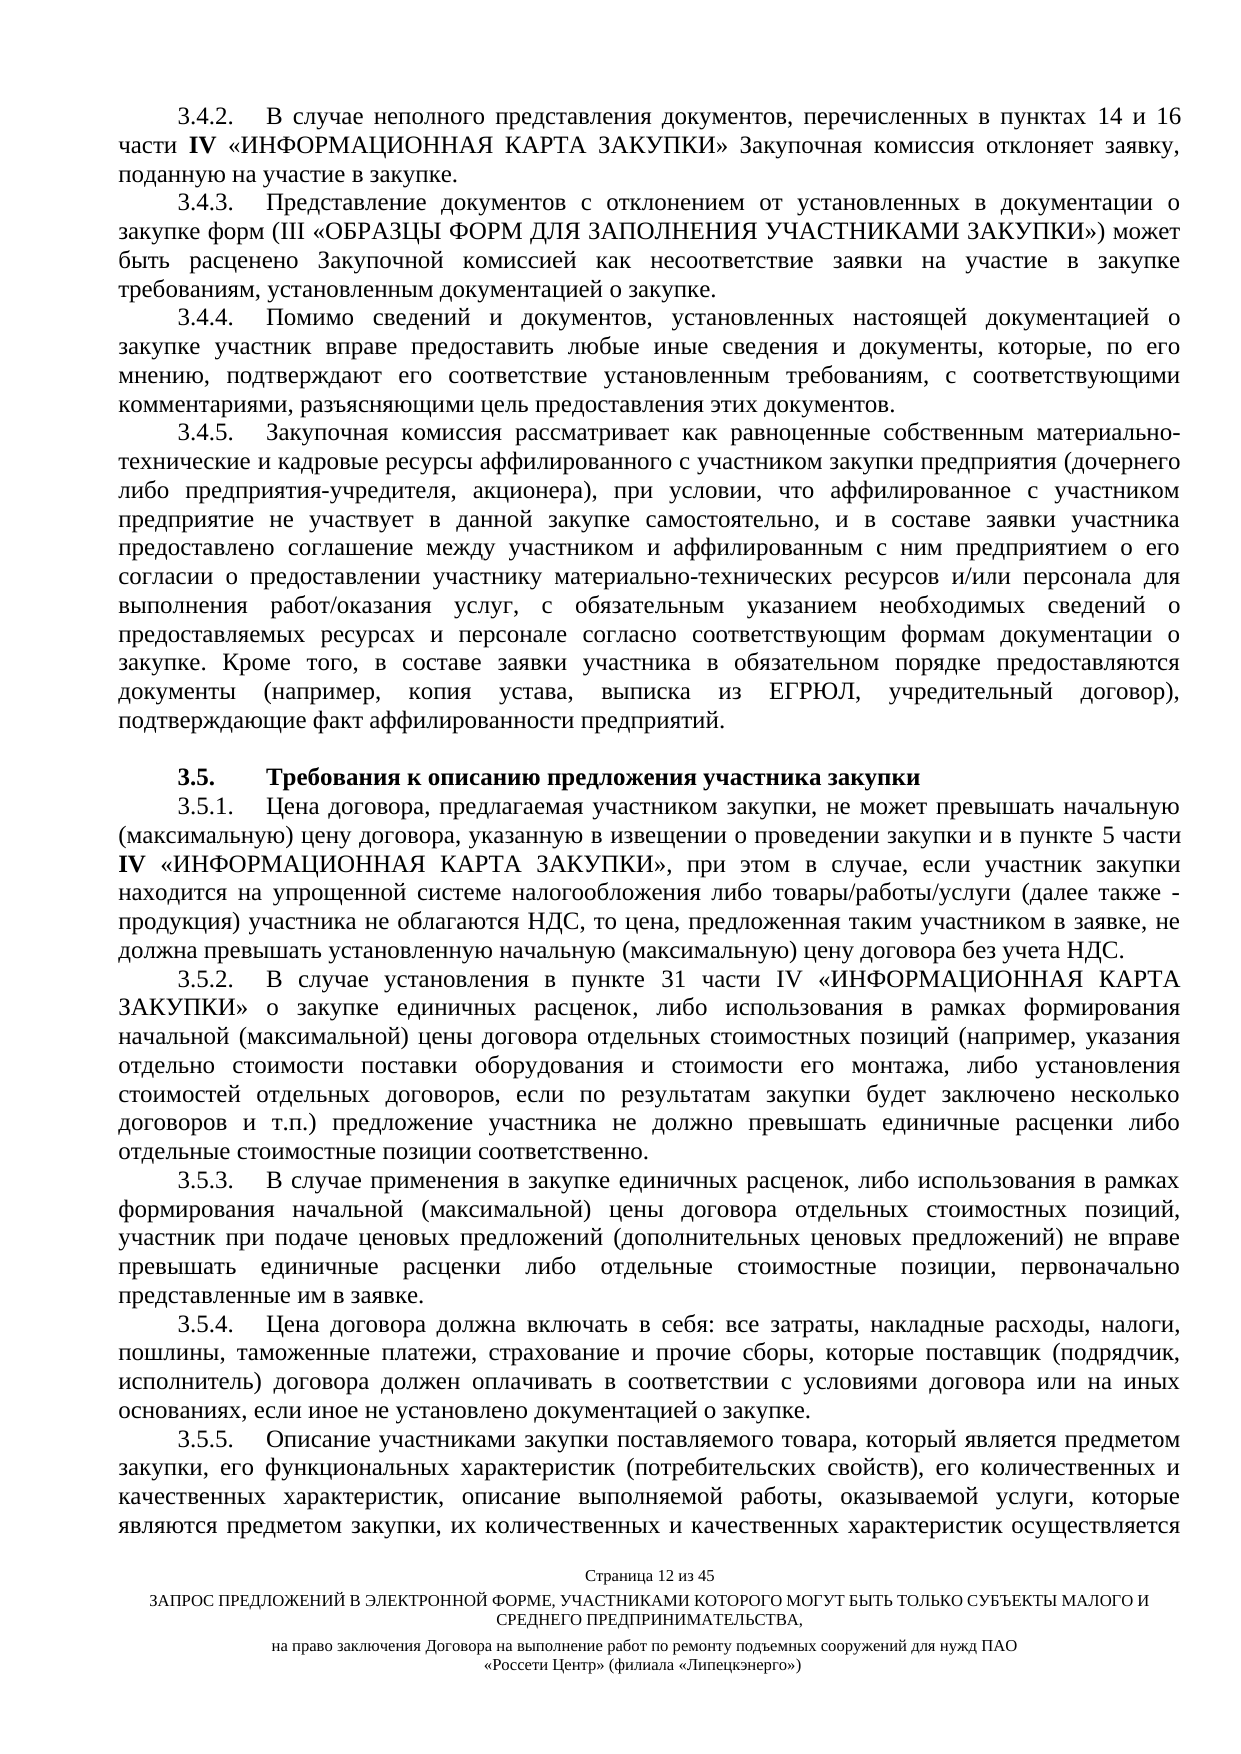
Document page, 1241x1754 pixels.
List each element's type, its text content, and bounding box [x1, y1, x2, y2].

subtitle В случае применения в закупке единичных расценок, либо использования в рамках формирования начальной (максимальной) цены договора отдельных стоимостных позиций, участник при подаче ценовых предложений (дополнительных ценовых предложений) не вправе превышать единичные расценки либо отдельные стоимостные позиции, первоначально представленные им в заявке. [118, 1165, 1181, 1309]
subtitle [118, 1424, 1181, 1539]
subtitle Помимо сведений и документов, установленных настоящей документацией о закупке участник вправе предоставить любые иные сведения и документы, которые, по его мнению, подтверждают его соответствие установленным требованиям, с соответствующими комментариями, разъясняющими цель предоставления этих документов. [118, 302, 1181, 417]
subtitle Представление документов с отклонением от установленных в документации о закупке форм (III «ОБРАЗЦЫ ФОРМ ДЛЯ ЗАПОЛНЕНИЯ УЧАСТНИКАМИ ЗАКУПКИ») может быть расценено Закупочной комиссией как несоответствие заявки на участие в закупке требованиям, установленным документацией о закупке. [118, 187, 1181, 302]
subtitle Цена договора должна включать в себя: все затраты, накладные расходы, налоги, пошлины, таможенные платежи, страхование и прочие сборы, которые поставщик (подрядчик, исполнитель) договора должен оплачивать в соответствии с условиями договора или на иных основаниях, если иное не установлено документацией о закупке. [118, 1309, 1181, 1424]
subtitle Цена договора, предлагаемая участником закупки, не может превышать начальную (максимальную) цену договора, указанную в извещении о проведении закупки и в пункте 5 части IV «ИНФОРМАЦИОННАЯ КАРТА ЗАКУПКИ», при этом в случае, если участник закупки находится на упрощенной системе налогообложения либо товары/работы/услуги (далее также - продукция) участника не облагаются НДС, то цена, предложенная таким участником в заявке, не должна превышать установленную начальную (максимальную) цену договора без учета НДС. [118, 791, 1181, 964]
subtitle В случае установления в пункте 31 части IV «ИНФОРМАЦИОННАЯ КАРТА ЗАКУПКИ» о закупке единичных расценок, либо использования в рамках формирования начальной (максимальной) цены договора отдельных стоимостных позиций (например, указания отдельно стоимости поставки оборудования и стоимости его монтажа, либо установления стоимостей отдельных договоров, если по результатам закупки будет заключено несколько договоров и т.п.) предложение участника не должно превышать единичные расценки либо отдельные стоимостные позиции соответственно. [118, 964, 1181, 1165]
subtitle Закупочная комиссия рассматривает как равноценные собственным материально-технические и кадровые ресурсы аффилированного с участником закупки предприятия (дочернего либо предприятия-учредителя, акционера), при условии, что аффилированное с участником предприятие не участвует в данной закупке самостоятельно, и в составе заявки участника предоставлено соглашение между участником и аффилированным с ним предприятием о его согласии о предоставлении участнику материально-технических ресурсов и/или персонала для выполнения работ/оказания услуг, с обязательным указанием необходимых сведений о предоставляемых ресурсах и персонале согласно соответствующим формам документации о закупке. Кроме того, в составе заявки участника в обязательном порядке предоставляются документы (например, копия устава, выписка из ЕГРЮЛ, учредительный договор), подтверждающие факт аффилированности предприятий. [118, 417, 1181, 734]
subtitle Требования к описанию предложения участника закупки [118, 762, 1181, 791]
subtitle В случае неполного представления документов, перечисленных в пунктах 14 и 16 части IV «ИНФОРМАЦИОННАЯ КАРТА ЗАКУПКИ» Закупочная комиссия отклоняет заявку, поданную на участие в закупке. [118, 101, 1181, 187]
